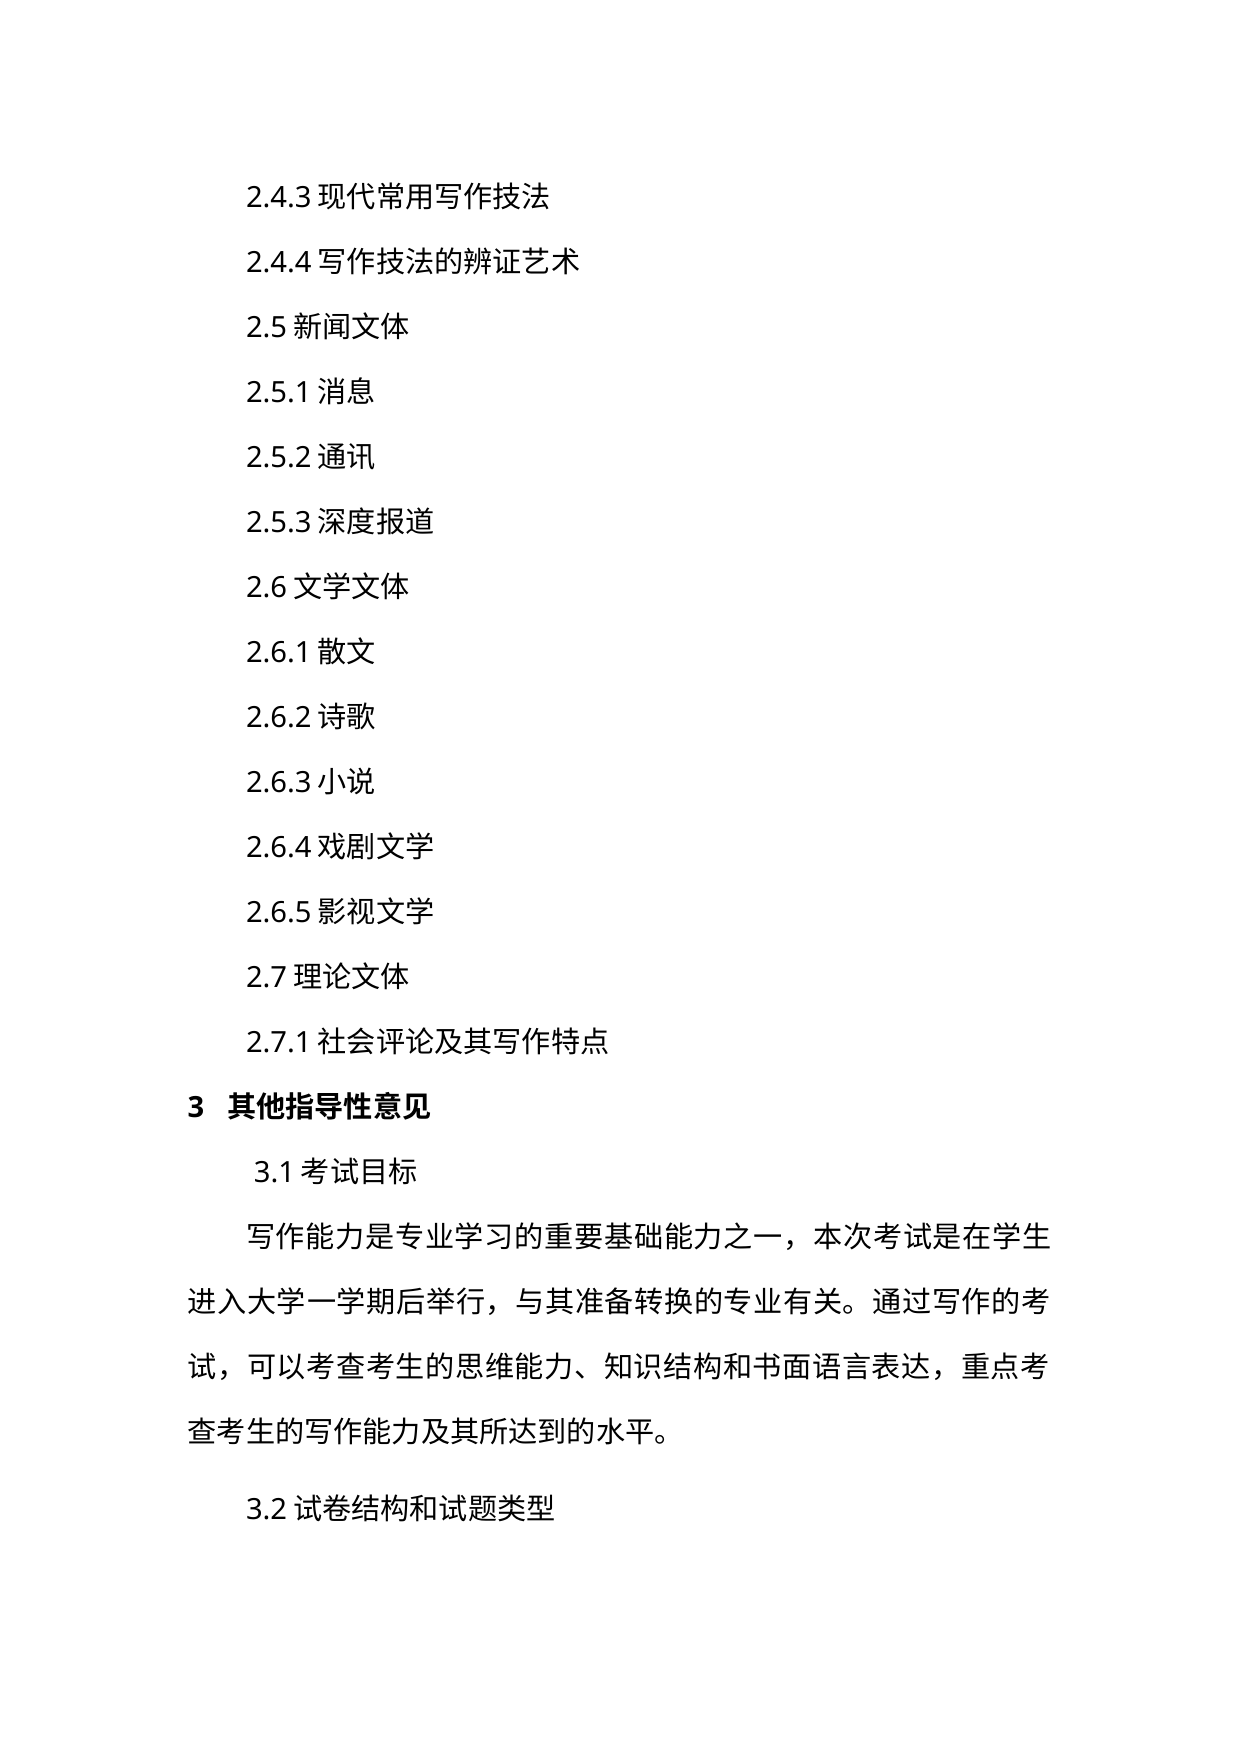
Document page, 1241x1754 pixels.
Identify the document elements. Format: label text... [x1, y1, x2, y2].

text 写作能力是专业学习的重要基础能力之一，本次考试是在学生进入大学一学期后举行，与其准备转换的专业有关。通过写作的考试，可以考查考生的思维能力、知识结构和书面语言表达，重点考查考生的写作能力及其所达到的水平。 [187, 1202, 1053, 1462]
text 2.5.2通讯 [187, 422, 1053, 487]
text 2.5新闻文体 [187, 292, 1053, 357]
text 3.1考试目标 [187, 1137, 1053, 1202]
text 2.6.2诗歌 [187, 682, 1053, 747]
text 2.6.4戏剧文学 [187, 812, 1053, 877]
text 2.7理论文体 [187, 942, 1053, 1007]
text 2.7.1社会评论及其写作特点 [187, 1007, 1053, 1072]
text 2.6.1散文 [187, 617, 1053, 682]
text 2.5.3深度报道 [187, 487, 1053, 552]
text 2.6文学文体 [187, 552, 1053, 617]
text 2.6.5影视文学 [187, 877, 1053, 942]
text 2.5.1消息 [187, 357, 1053, 422]
text 2.4.4写作技法的辨证艺术 [187, 227, 1053, 292]
text 2.6.3小说 [187, 747, 1053, 812]
text 2.4.3现代常用写作技法 [187, 162, 1053, 227]
title 3.2试卷结构和试题类型 [187, 1474, 1053, 1539]
text 3 其他指导性意见 [187, 1072, 1053, 1137]
